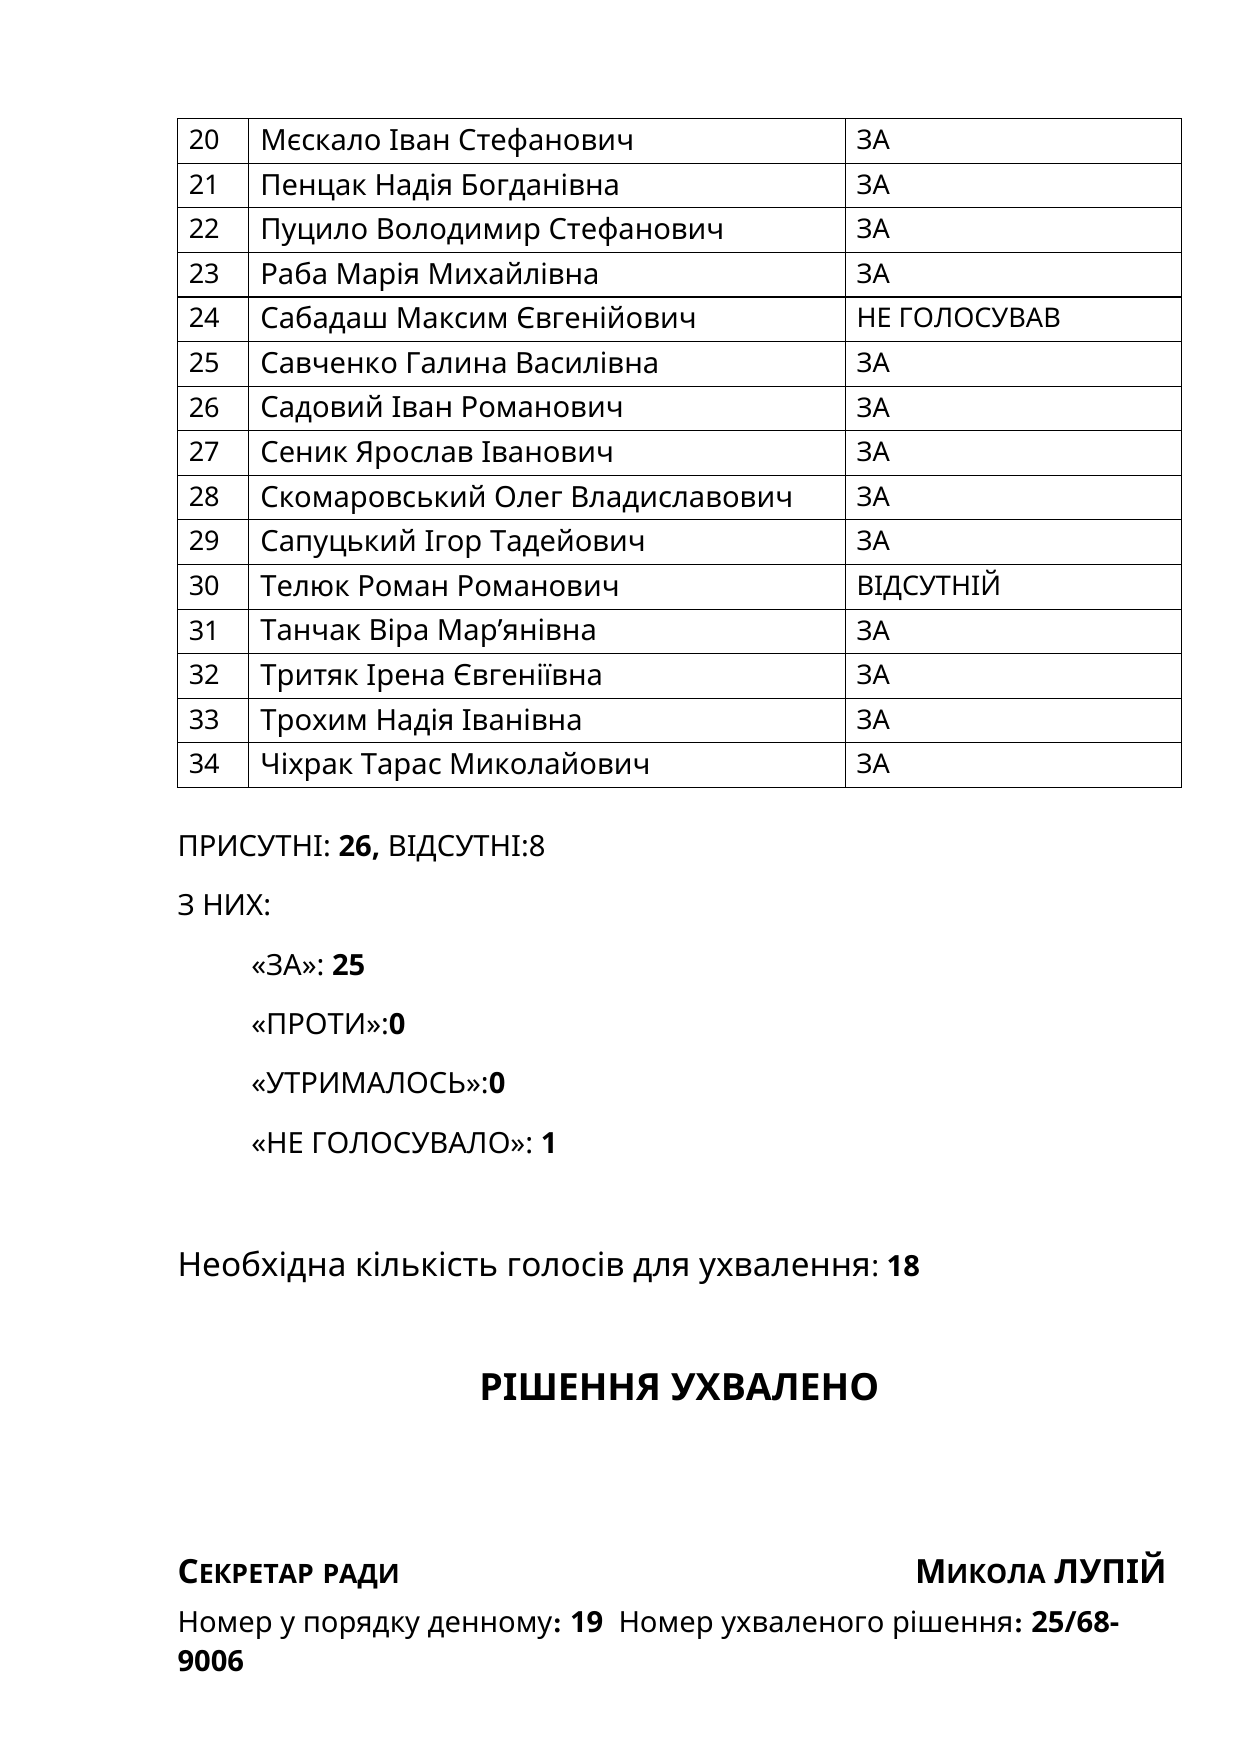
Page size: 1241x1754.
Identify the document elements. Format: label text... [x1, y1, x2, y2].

table_cell 33 [178, 699, 248, 742]
table_cell ЗА [846, 119, 1181, 163]
table_cell Сапуцький Ігор Тадейович [249, 520, 845, 564]
table_cell Тритяк Ірена Євгеніївна [249, 654, 845, 698]
table_cell 32 [178, 654, 248, 698]
table_cell 26 [178, 387, 248, 430]
table_cell 28 [178, 476, 248, 519]
table_cell ЗА [846, 610, 1181, 653]
table_cell 34 [178, 743, 248, 787]
table_cell Телюк Роман Романович [249, 565, 845, 608]
table_cell ЗА [846, 699, 1181, 742]
table_cell ВІДСУТНІЙ [846, 565, 1181, 608]
table_cell Танчак Віра Мар’янівна [249, 610, 845, 653]
table_cell ЗА [846, 253, 1181, 296]
table_cell Раба Марія Михайлівна [249, 253, 845, 296]
table_cell Пенцак Надія Богданівна [249, 164, 845, 207]
text «ПРОТИ»:0 [177, 1003, 1181, 1043]
text Секретар ради Микола ЛУПІЙ [177, 1548, 1181, 1593]
table_cell Садовий Іван Романович [249, 387, 845, 430]
table_cell Пуцило Володимир Стефанович [249, 208, 845, 252]
table_cell ЗА [846, 208, 1181, 252]
text Необхідна кількість голосів для ухвалення: 18 [177, 1241, 1181, 1287]
table_cell 27 [178, 431, 248, 475]
table_cell 24 [178, 298, 248, 341]
table_cell Трохим Надія Іванівна [249, 699, 845, 742]
table_cell ЗА [846, 476, 1181, 519]
table_cell Сеник Ярослав Іванович [249, 431, 845, 475]
table_cell 21 [178, 164, 248, 207]
table_cell 23 [178, 253, 248, 296]
table_cell Савченко Галина Василівна [249, 342, 845, 386]
table_cell 29 [178, 520, 248, 564]
table_cell ЗА [846, 342, 1181, 386]
text РІШЕННЯ УХВАЛЕНО [177, 1360, 1181, 1411]
table_cell ЗА [846, 387, 1181, 430]
table_cell НЕ ГОЛОСУВАВ [846, 298, 1181, 341]
table_cell Сабадаш Максим Євгенійович [249, 298, 845, 341]
text З НИХ: [177, 884, 1181, 924]
table_cell ЗА [846, 743, 1181, 787]
table_cell 20 [178, 119, 248, 163]
table_cell Скомаровський Олег Владиславович [249, 476, 845, 519]
table_cell Чіхрак Тарас Миколайович [249, 743, 845, 787]
table_cell ЗА [846, 431, 1181, 475]
text «НЕ ГОЛОСУВАЛО»: 1 [177, 1122, 1181, 1162]
text «УТРИМАЛОСЬ»:0 [177, 1063, 1181, 1102]
table_cell 31 [178, 610, 248, 653]
text «ЗА»: 25 [177, 944, 1181, 983]
table_cell 25 [178, 342, 248, 386]
table_cell 30 [178, 565, 248, 608]
table_cell 22 [178, 208, 248, 252]
text ПРИСУТНІ: 26, ВІДСУТНІ:8 [177, 825, 1181, 864]
table_cell ЗА [846, 654, 1181, 698]
table_cell ЗА [846, 164, 1181, 207]
table_cell Мєскало Іван Стефанович [249, 119, 845, 163]
table_cell ЗА [846, 520, 1181, 564]
